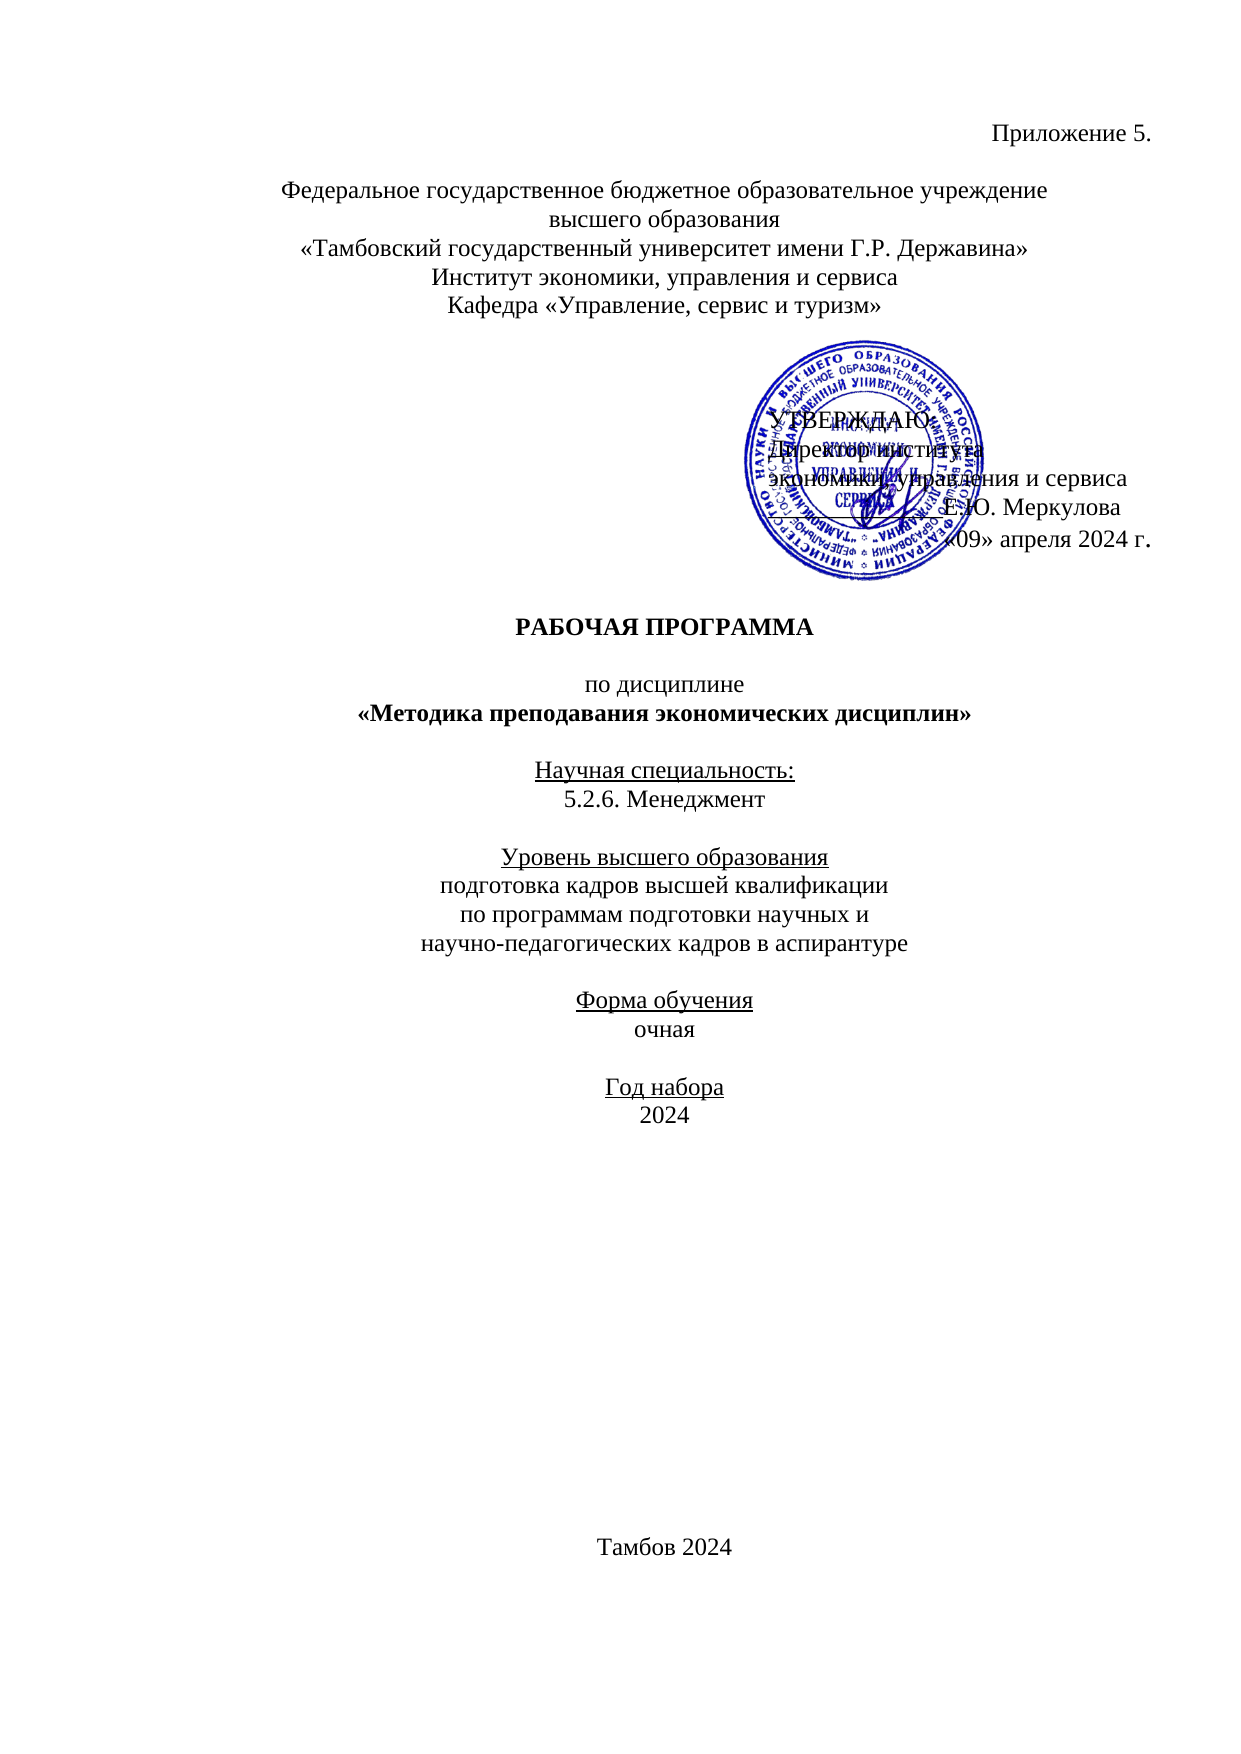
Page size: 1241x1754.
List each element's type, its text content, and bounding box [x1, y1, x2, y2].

text РАБОЧАЯ ПРОГРАММА [177, 612, 1152, 640]
text высшего образования [177, 204, 1152, 233]
text Кафедра «Управление, сервис и туризм» [177, 291, 1152, 319]
text Федеральное государственное бюджетное образовательное учреждение [177, 176, 1152, 204]
text 5.2.6. Менеджмент [177, 784, 1152, 813]
text подготовка кадров высшей квалификации [177, 870, 1152, 899]
text ______________Е.Ю. Меркулова [177, 492, 1152, 521]
text Уровень высшего образования [177, 842, 1152, 870]
text научно-педагогических кадров в аспирантуре [177, 928, 1152, 957]
text «Тамбовский государственный университет имени Г.Р. Державина» [177, 233, 1152, 262]
text по программам подготовки научных и [177, 899, 1152, 928]
list Приложение 5. [177, 118, 1152, 147]
text «Методика преподавания экономических дисциплин» [177, 698, 1152, 727]
text 2024 [177, 1100, 1152, 1129]
text Форма обучения [177, 985, 1152, 1014]
text Директор института [177, 434, 1152, 463]
text по дисциплине [177, 669, 1152, 698]
picture [734, 335, 992, 406]
text «09» апреля 2024 г. [177, 521, 1152, 554]
text Год набора [177, 1072, 1152, 1100]
text очная [177, 1014, 1152, 1043]
text УТВЕРЖДАЮ: [177, 406, 1152, 434]
text Научная специальность: [177, 755, 1152, 784]
text экономики, управления и сервиса [177, 463, 1152, 492]
text Институт экономики, управления и сервиса [177, 262, 1152, 291]
picture [734, 554, 992, 589]
text Тамбов 2024 [177, 1532, 1152, 1560]
